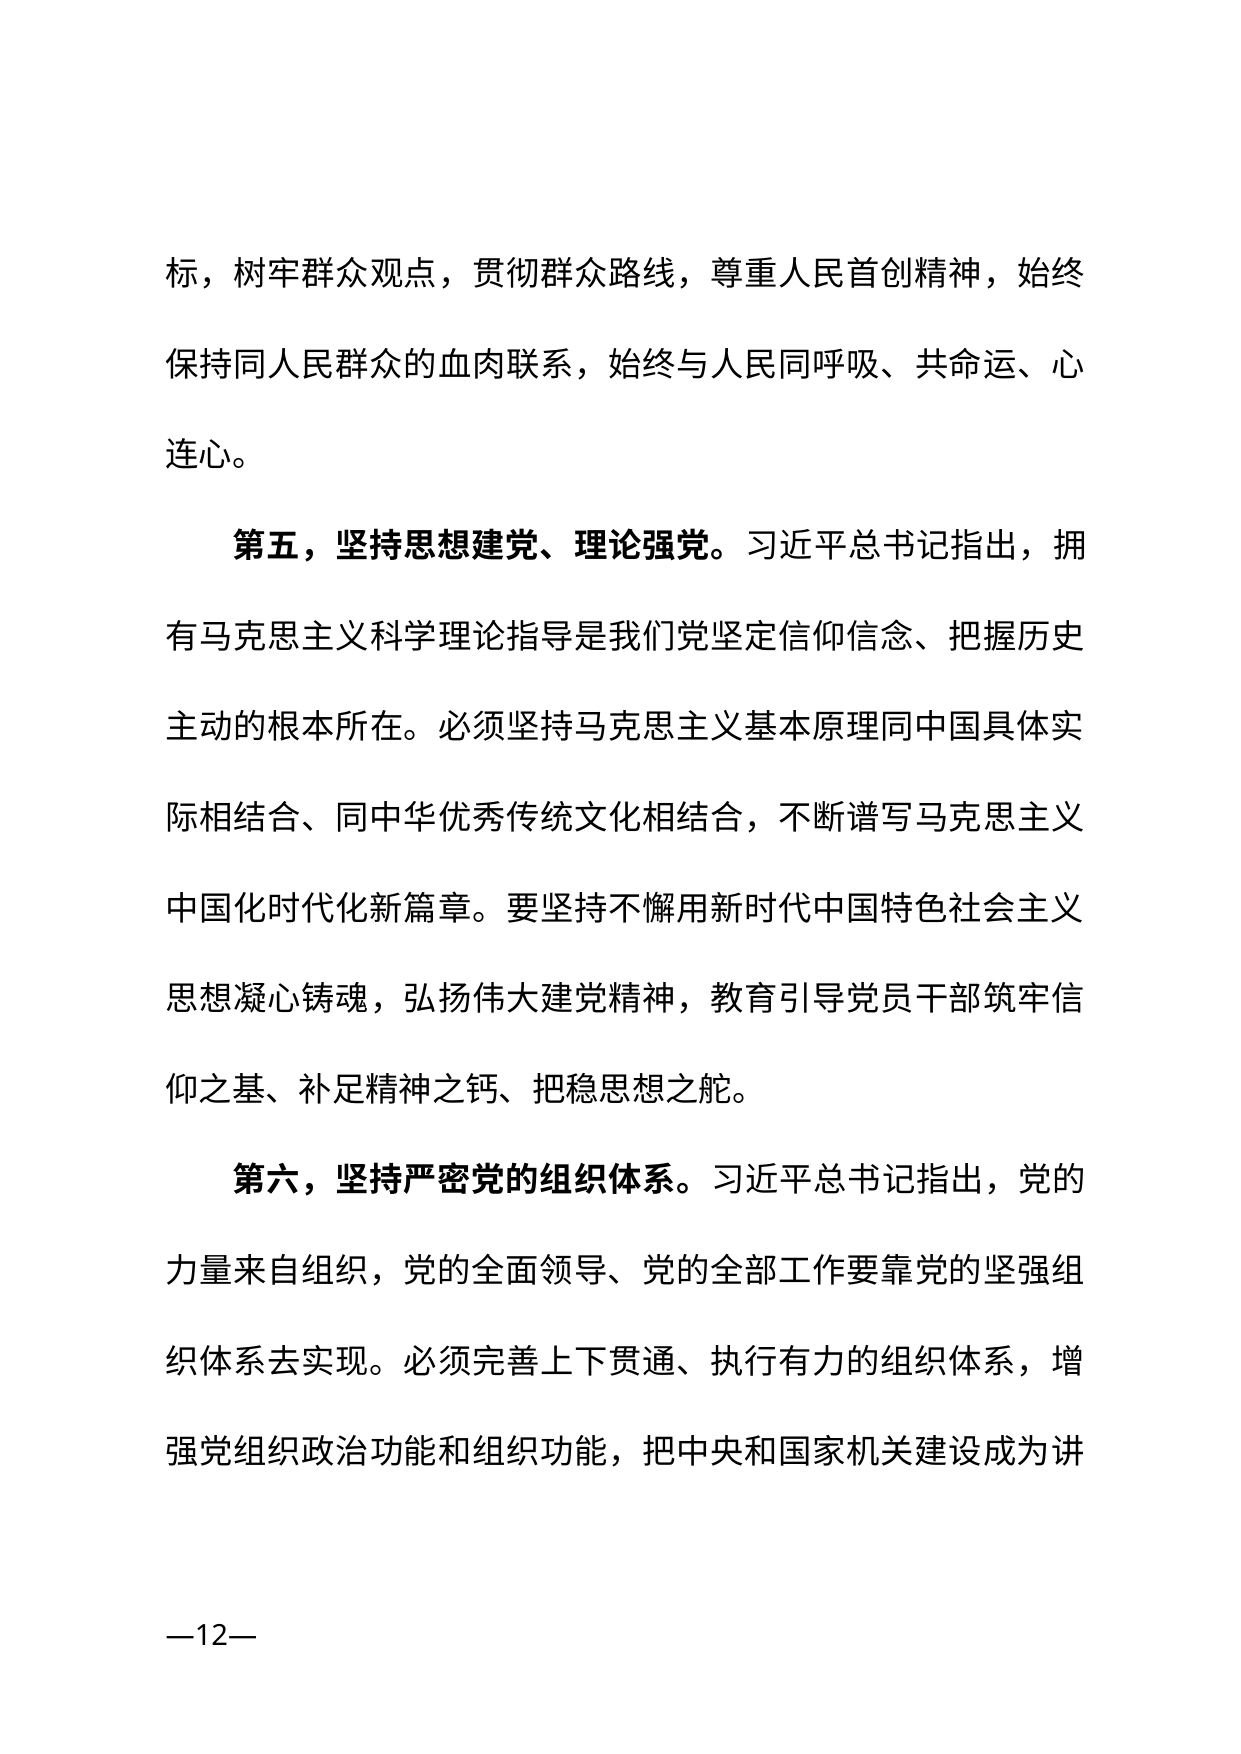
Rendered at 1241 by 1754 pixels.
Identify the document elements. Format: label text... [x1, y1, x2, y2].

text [165, 1132, 1087, 1494]
text 第五，坚持思想建党、理论强党。习近平总书记指出，拥有马克思主义科学理论指导是我们党坚定信仰信念、把握历史主动的根本所在。必须坚持马克思主义基本原理同中国具体实际相结合、同中华优秀传统文化相结合，不断谱写马克思主义中国化时代化新篇章。要坚持不懈用新时代中国特色社会主义思想凝心铸魂，弘扬伟大建党精神，教育引导党员干部筑牢信仰之基、补足精神之钙、把稳思想之舵。 [165, 498, 1087, 1132]
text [165, 226, 1087, 498]
